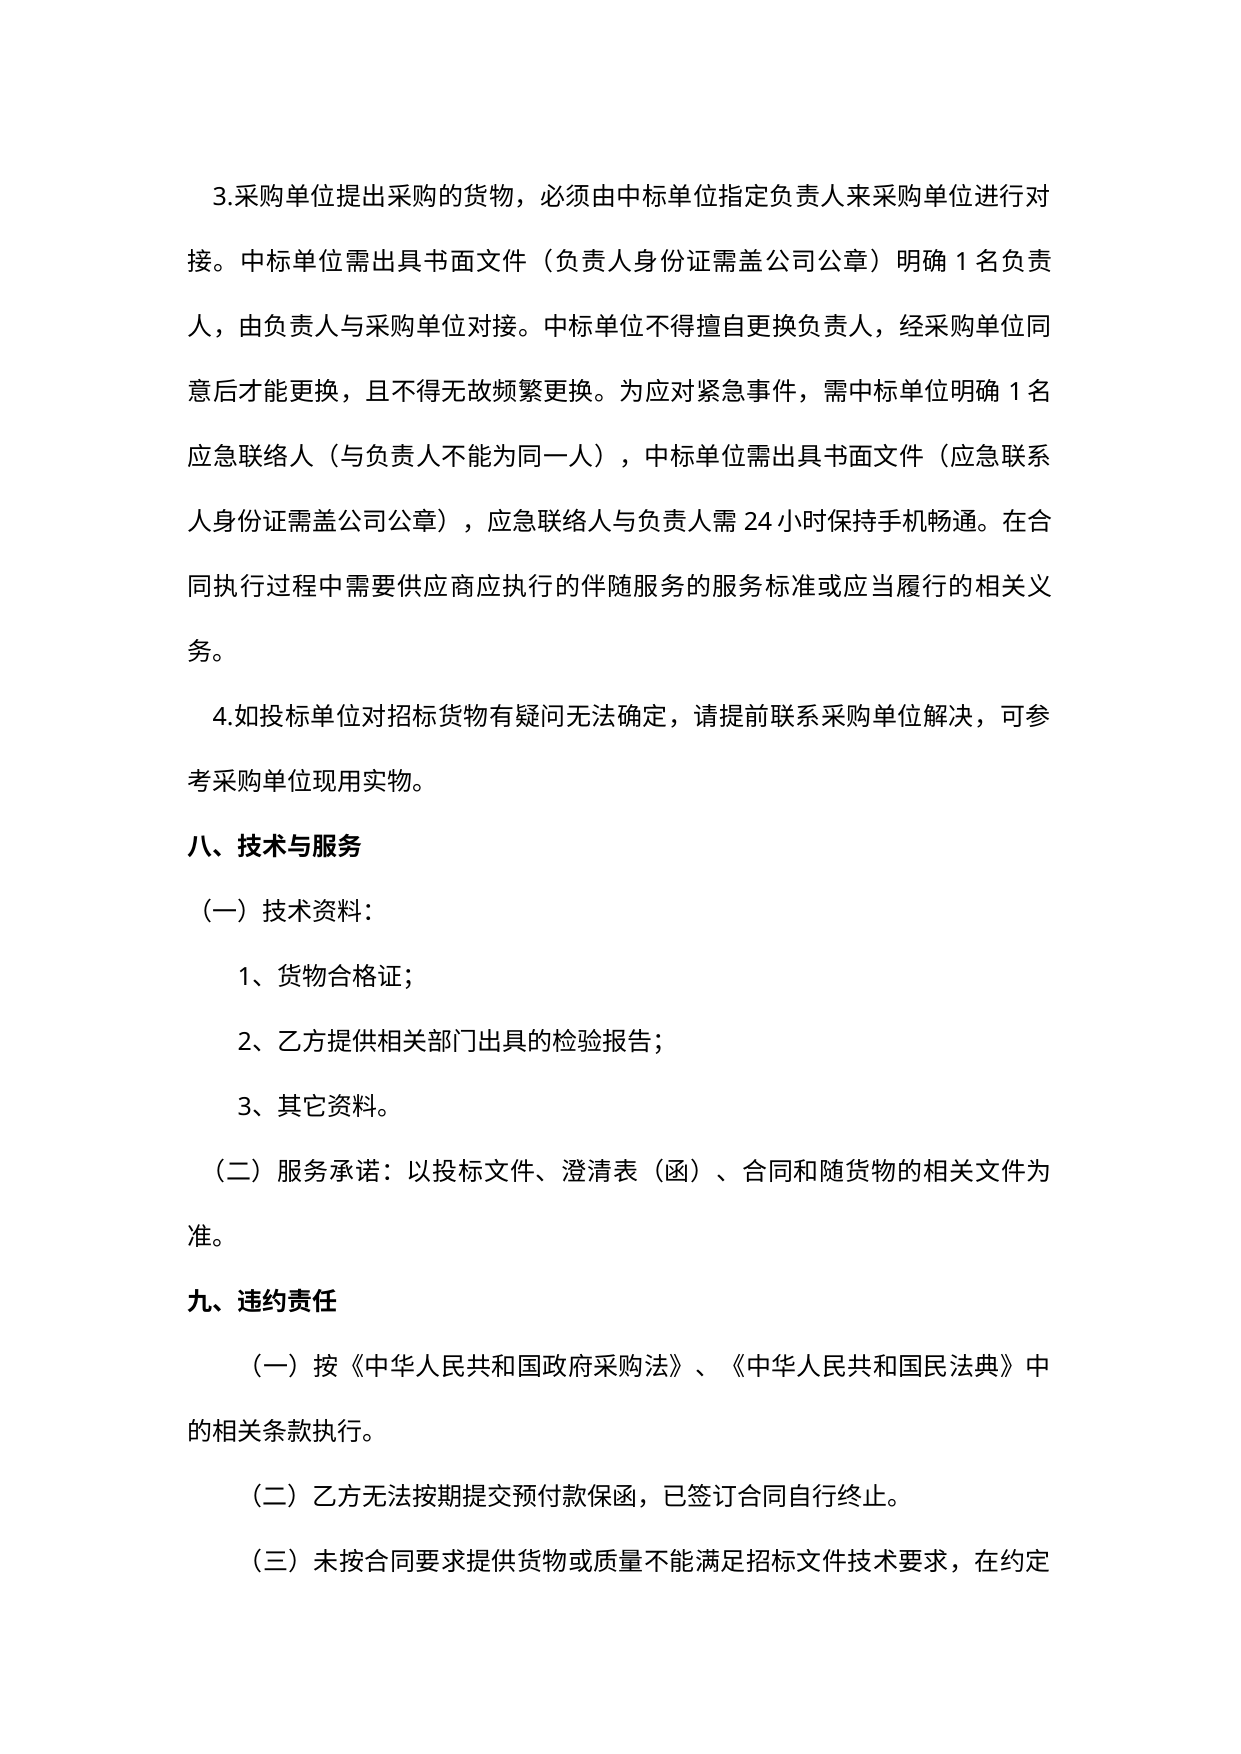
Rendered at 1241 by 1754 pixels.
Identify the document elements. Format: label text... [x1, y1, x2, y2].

text 3、其它资料。 [187, 1072, 1053, 1137]
text 1、货物合格证； [187, 942, 1053, 1007]
text （一）技术资料： [187, 877, 1053, 942]
text 八、技术与服务 [187, 812, 1053, 877]
text （二）服务承诺：以投标文件、澄清表（函）、合同和随货物的相关文件为准。 [187, 1137, 1053, 1267]
text 九、违约责任 [187, 1267, 1053, 1332]
text （二）乙方无法按期提交预付款保函，已签订合同自行终止。 [187, 1462, 1053, 1527]
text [187, 1527, 1053, 1592]
text 2、乙方提供相关部门出具的检验报告； [187, 1007, 1053, 1072]
text 3.采购单位提出采购的货物，必须由中标单位指定负责人来采购单位进行对接。中标单位需出具书面文件（负责人身份证需盖公司公章）明确1名负责人，由负责人与采购单位对接。中标单位不得擅自更换负责人，经采购单位同意后才能更换，且不得无故频繁更换。为应对紧急事件，需中标单位明确1名应急联络人（与负责人不能为同一人），中标单位需出具书面文件（应急联系人身份证需盖公司公章），应急联络人与负责人需24小时保持手机畅通。在合同执行过程中需要供应商应执行的伴随服务的服务标准或应当履行的相关义务。 [187, 162, 1053, 682]
text 4.如投标单位对招标货物有疑问无法确定，请提前联系采购单位解决，可参考采购单位现用实物。 [187, 682, 1053, 812]
text （一）按《中华人民共和国政府采购法》、《中华人民共和国民法典》中的相关条款执行。 [187, 1332, 1053, 1462]
